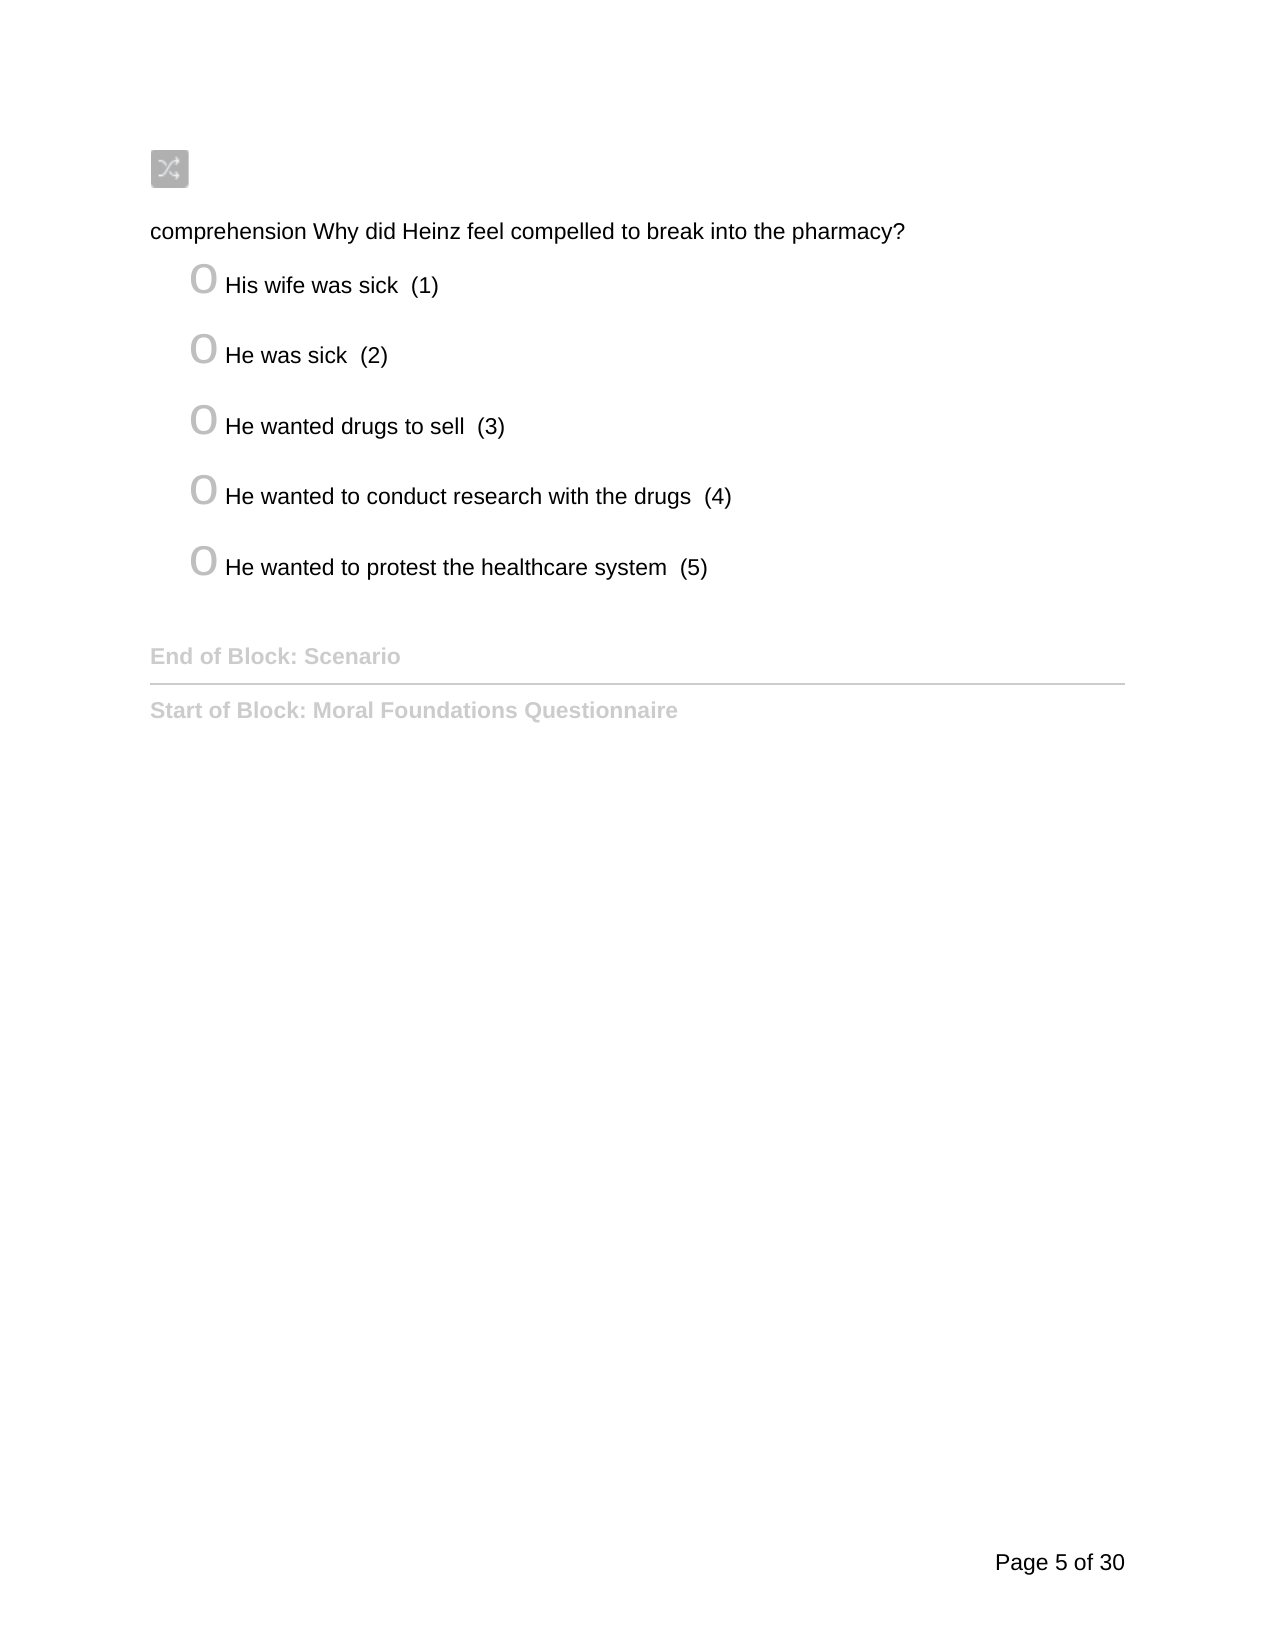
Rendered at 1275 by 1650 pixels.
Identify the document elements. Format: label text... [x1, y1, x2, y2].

text comprehension Why did Heinz feel compelled to break into the pharmacy? [150, 218, 1125, 244]
picture [151, 150, 189, 188]
list He wanted drugs to sell (3) [187, 389, 1125, 450]
list His wife was sick (1) [187, 248, 1125, 309]
list He wanted to protest the healthcare system (5) [187, 530, 1125, 591]
text Start of Block: Moral Foundations Questionnaire [150, 697, 1125, 724]
list He was sick (2) [187, 318, 1125, 380]
text End of Block: Scenario [150, 643, 1125, 669]
list He wanted to conduct research with the drugs (4) [187, 459, 1125, 521]
